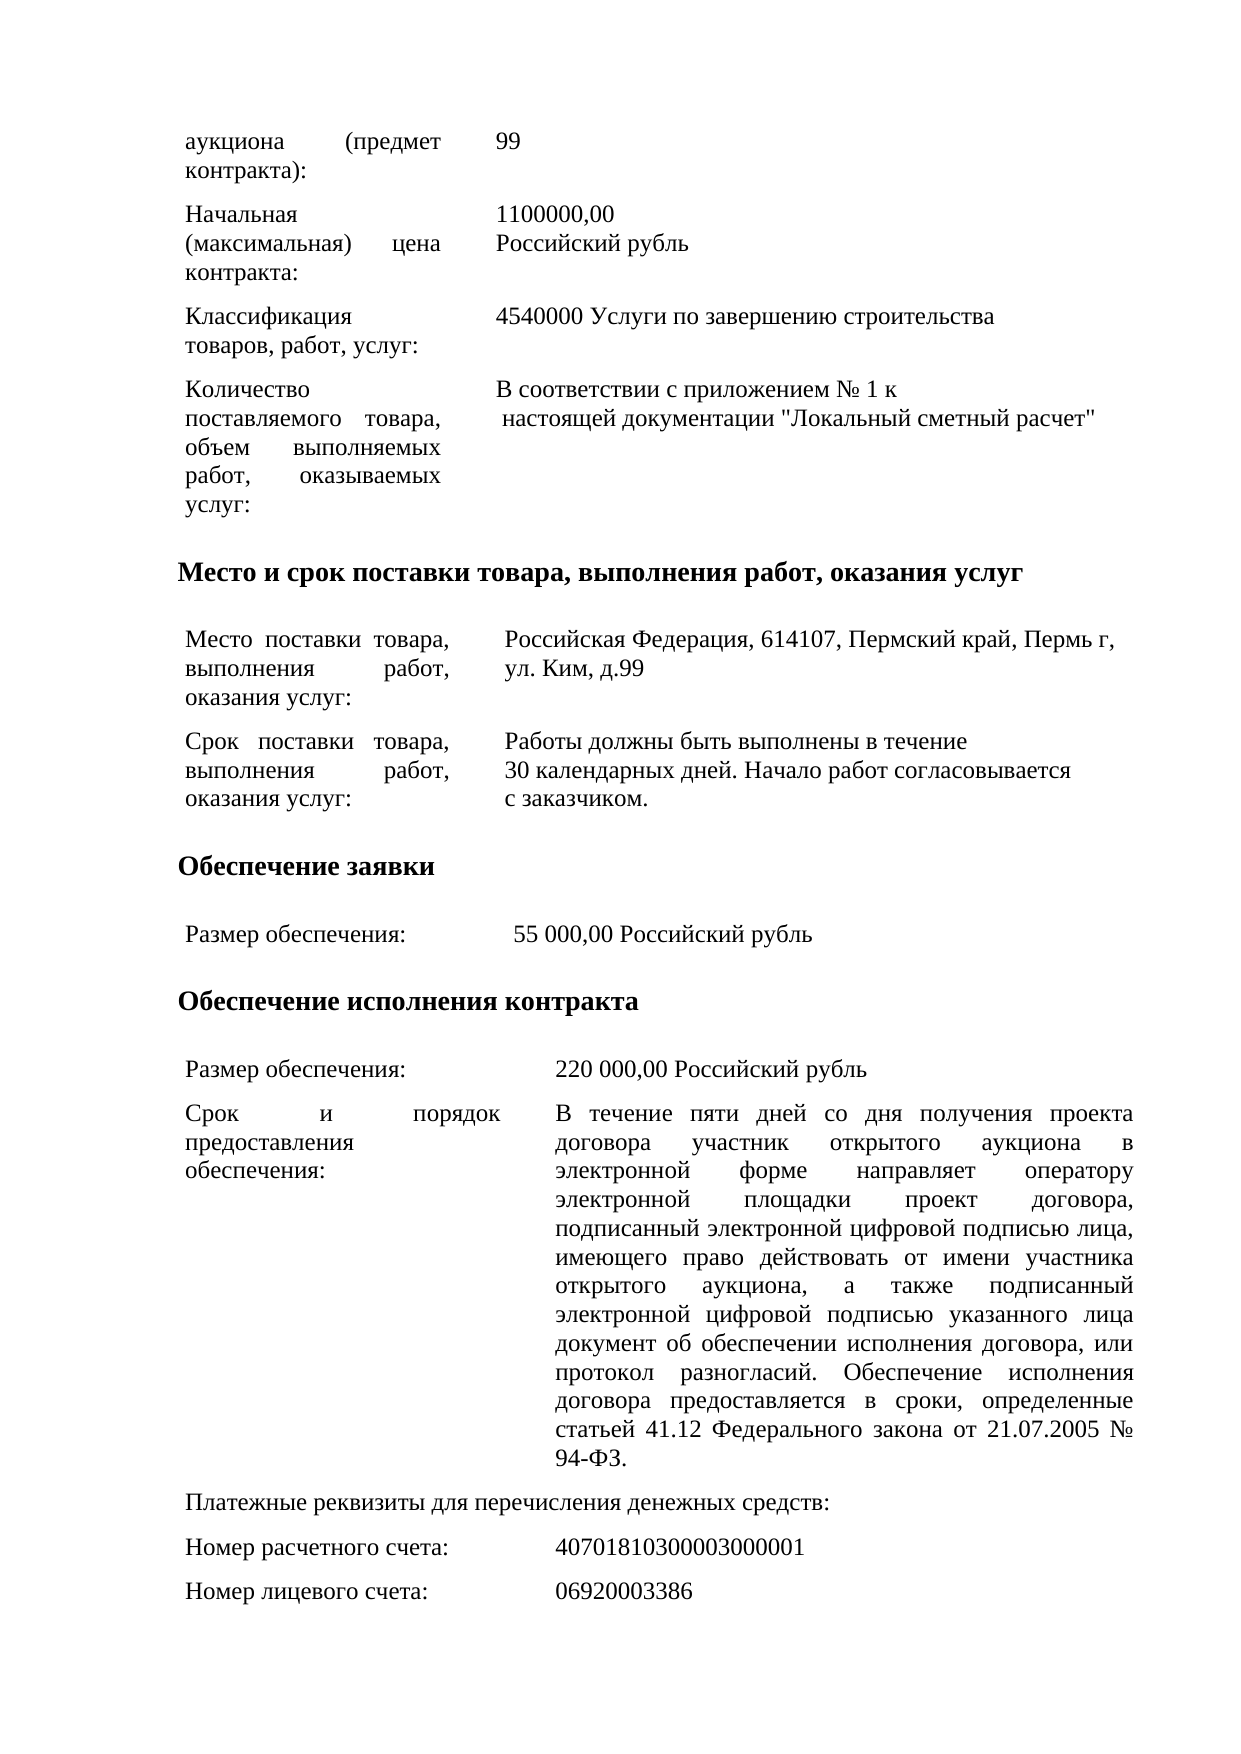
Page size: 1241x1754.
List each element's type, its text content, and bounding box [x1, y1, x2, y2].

table_cell В течение пяти дней со дня получения проекта договора участник открытого аукциона в электронной форме направляет оператору электронной площадки проект договора, подписанный электронной цифровой подписью лица, имеющего право действовать от имени участника открытого аукциона, а также подписанный электронной цифровой подписью указанного лица документ об обеспечении исполнения договора, или протокол разногласий. Обеспечение исполнения договора предоставляется в сроки, определенные статьей 41.12 Федерального закона от 21.07.2005 № 94-ФЗ. [548, 1090, 1142, 1480]
table_cell Платежные реквизиты для перечисления денежных средств: [177, 1480, 1142, 1524]
table_cell 4540000 Услуги по завершению строительства [488, 293, 1152, 366]
table_header Размер обеспечения: [177, 1046, 547, 1090]
table_cell Работы должны быть выполнены в течение 30 календарных дней. Начало работ согласовывается с заказчиком. [497, 718, 1152, 820]
table_cell Классификация товаров, работ, услуг: [177, 293, 488, 366]
table_cell Срок поставки товара, выполнения работ, оказания услуг: [177, 718, 497, 820]
table_cell В соответствии с приложением № 1 к настоящей документации "Локальный сметный расчет" [488, 366, 1152, 526]
text Место и срок поставки товара, выполнения работ, оказания услуг [177, 555, 1152, 587]
table_cell 40701810300003000001 [548, 1524, 1142, 1568]
table_cell Количество поставляемого товара, объем выполняемых работ, оказываемых услуг: [177, 366, 488, 526]
table_header Место поставки товара, выполнения работ, оказания услуг: [177, 616, 497, 718]
text Обеспечение заявки [177, 849, 1152, 882]
table_cell 06920003386 [548, 1569, 1142, 1613]
table_cell Номер лицевого счета: [177, 1569, 547, 1613]
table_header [177, 118, 488, 191]
table_cell Начальная (максимальная) цена контракта: [177, 191, 488, 293]
table_header Российская Федерация, 614107, Пермский край, Пермь г, ул. Ким, д.99 [497, 616, 1152, 718]
table_header Размер обеспечения: [177, 911, 505, 955]
table_cell 1100000,00 Российский рубль [488, 191, 1152, 293]
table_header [488, 118, 1152, 191]
table_cell Срок и порядок предоставления обеспечения: [177, 1090, 547, 1480]
table_cell Номер расчетного счета: [177, 1524, 547, 1568]
table_header 55 000,00 Российский рубль [505, 911, 1152, 955]
table_header 220 000,00 Российский рубль [548, 1046, 1142, 1090]
text Обеспечение исполнения контракта [177, 984, 1152, 1017]
